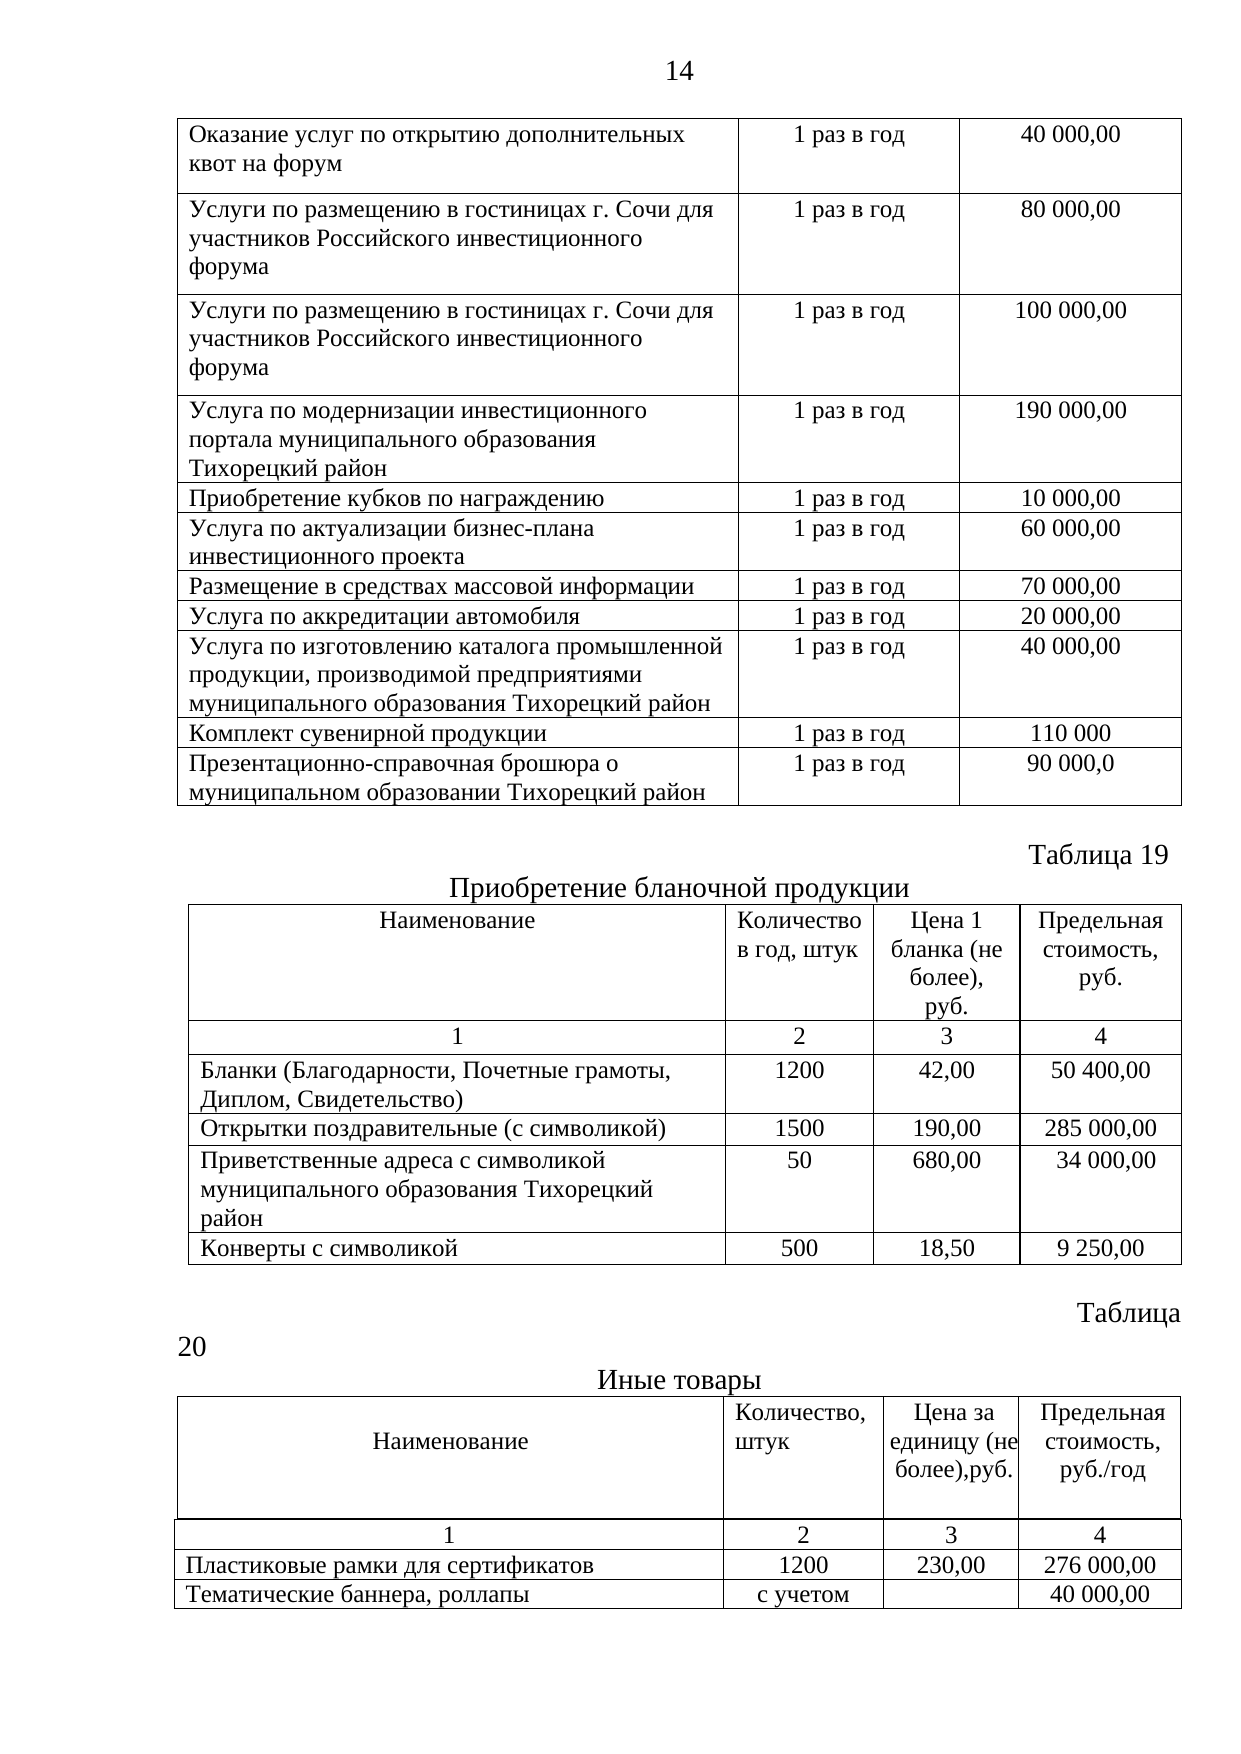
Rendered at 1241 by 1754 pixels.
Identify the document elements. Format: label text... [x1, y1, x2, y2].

table_cell 70 000,00 [960, 571, 1181, 600]
table_cell Услуги по размещению в гостиницах г. Сочи для участников Российского инвестиционного форума [178, 194, 738, 294]
table_cell 40 000,00 [960, 119, 1181, 193]
table_cell с учетом потребности организации [724, 1580, 883, 1608]
table_cell Пластиковые рамки для сертификатов [175, 1550, 723, 1578]
table_cell 100 000,00 [960, 295, 1181, 394]
table_cell Открытки поздравительные (с символикой) [189, 1114, 725, 1144]
table_cell 1 [189, 1021, 725, 1054]
table_cell 2 [726, 1021, 873, 1054]
table_header 2 [724, 1520, 883, 1549]
table_cell Услуга по изготовлению каталога промышленной продукции, производимой предприятиями муниципального образования Тихорецкий район [178, 631, 738, 717]
table_cell 500 [726, 1233, 873, 1264]
table_header Количество, штук [724, 1397, 883, 1518]
table_header Предельная стоимость, руб./год [1019, 1397, 1180, 1518]
table_header Наименование [178, 1397, 723, 1518]
table_cell 40 000,00 [960, 631, 1181, 717]
table_cell 285 000,00 [1021, 1114, 1181, 1144]
table_cell 18,50 [874, 1233, 1019, 1264]
table_cell 90 000,0 [960, 748, 1181, 805]
table_cell 1 раз в год [739, 571, 959, 600]
text Таблица 20 [177, 1295, 1181, 1362]
table_cell 1 раз в год [739, 119, 959, 193]
table_cell 1 раз в год [739, 396, 959, 482]
table_header Количество в год, штук [726, 905, 873, 1020]
table_cell 110 000 [960, 718, 1181, 747]
table_cell 1 раз в год [739, 194, 959, 294]
table_cell Бланки (Благодарности, Почетные грамоты, Диплом, Свидетельство) [189, 1055, 725, 1112]
table_cell 9 250,00 [1021, 1233, 1181, 1264]
table_cell 50 [726, 1146, 873, 1232]
table_cell Приветственные адреса с символикой муниципального образования Тихорецкий район [189, 1146, 725, 1232]
table_cell 10 000,00 [960, 483, 1181, 512]
text Таблица 19 [177, 837, 1181, 870]
table_cell Услуга по аккредитации автомобиля [178, 601, 738, 630]
table_cell 1 раз в год [739, 631, 959, 717]
table_cell Презентационно-справочная брошюра о муниципальном образовании Тихорецкий район [178, 748, 738, 805]
table_header Предельная стоимость, руб. [1021, 905, 1181, 1020]
table_cell 230,00 [884, 1550, 1018, 1578]
table_cell Тематические баннера, роллапы [175, 1580, 723, 1608]
table_cell 34 000,00 [1021, 1146, 1181, 1232]
table_cell Услуги по размещению в гостиницах г. Сочи для участников Российского инвестиционного форума [178, 295, 738, 394]
table_cell Оказание услуг по открытию дополнительных квот на форум [178, 119, 738, 193]
text Приобретение бланочной продукции [177, 870, 1181, 904]
table_cell Приобретение кубков по награждению [178, 483, 738, 512]
table_cell Комплект сувенирной продукции [178, 718, 738, 747]
table_cell 80 000,00 [960, 194, 1181, 294]
table_header Цена 1 бланка (не более), руб. [874, 905, 1019, 1020]
table_cell 1200 [726, 1055, 873, 1112]
text Иные товары [177, 1362, 1181, 1396]
table_cell 1 раз в год [739, 748, 959, 805]
table_cell 4 [1021, 1021, 1181, 1054]
table_cell 1 раз в год [739, 483, 959, 512]
table_cell 680,00 [874, 1146, 1019, 1232]
table_cell 190,00 [874, 1114, 1019, 1144]
table_cell 1500 [726, 1114, 873, 1144]
table_cell 20 000,00 [960, 601, 1181, 630]
table_header 4 [1019, 1520, 1181, 1549]
table_cell 3 [874, 1021, 1019, 1054]
table_header Цена за единицу (не более),руб. [884, 1397, 1018, 1518]
table_cell Услуга по модернизации инвестиционного портала муниципального образования Тихорецкий район [178, 396, 738, 482]
table_cell Услуга по актуализации бизнес-плана инвестиционного проекта [178, 513, 738, 570]
table_cell 1 раз в год [739, 601, 959, 630]
table_cell [884, 1580, 1018, 1608]
table_cell 1 раз в год [739, 295, 959, 394]
table_header 3 [884, 1520, 1018, 1549]
table_cell Конверты с символикой [189, 1233, 725, 1264]
table_cell 60 000,00 [960, 513, 1181, 570]
table_cell 1200 [724, 1550, 883, 1578]
table_header 1 [175, 1520, 723, 1549]
table_cell 276 000,00 [1019, 1550, 1181, 1578]
table_cell 42,00 [874, 1055, 1019, 1112]
table_cell 40 000,00 [1019, 1580, 1181, 1608]
table_cell 190 000,00 [960, 396, 1181, 482]
table_cell 1 раз в год [739, 513, 959, 570]
table_header Наименование [189, 905, 725, 1020]
table_cell 50 400,00 [1021, 1055, 1181, 1112]
table_cell Размещение в средствах массовой информации [178, 571, 738, 600]
table_cell 1 раз в год [739, 718, 959, 747]
